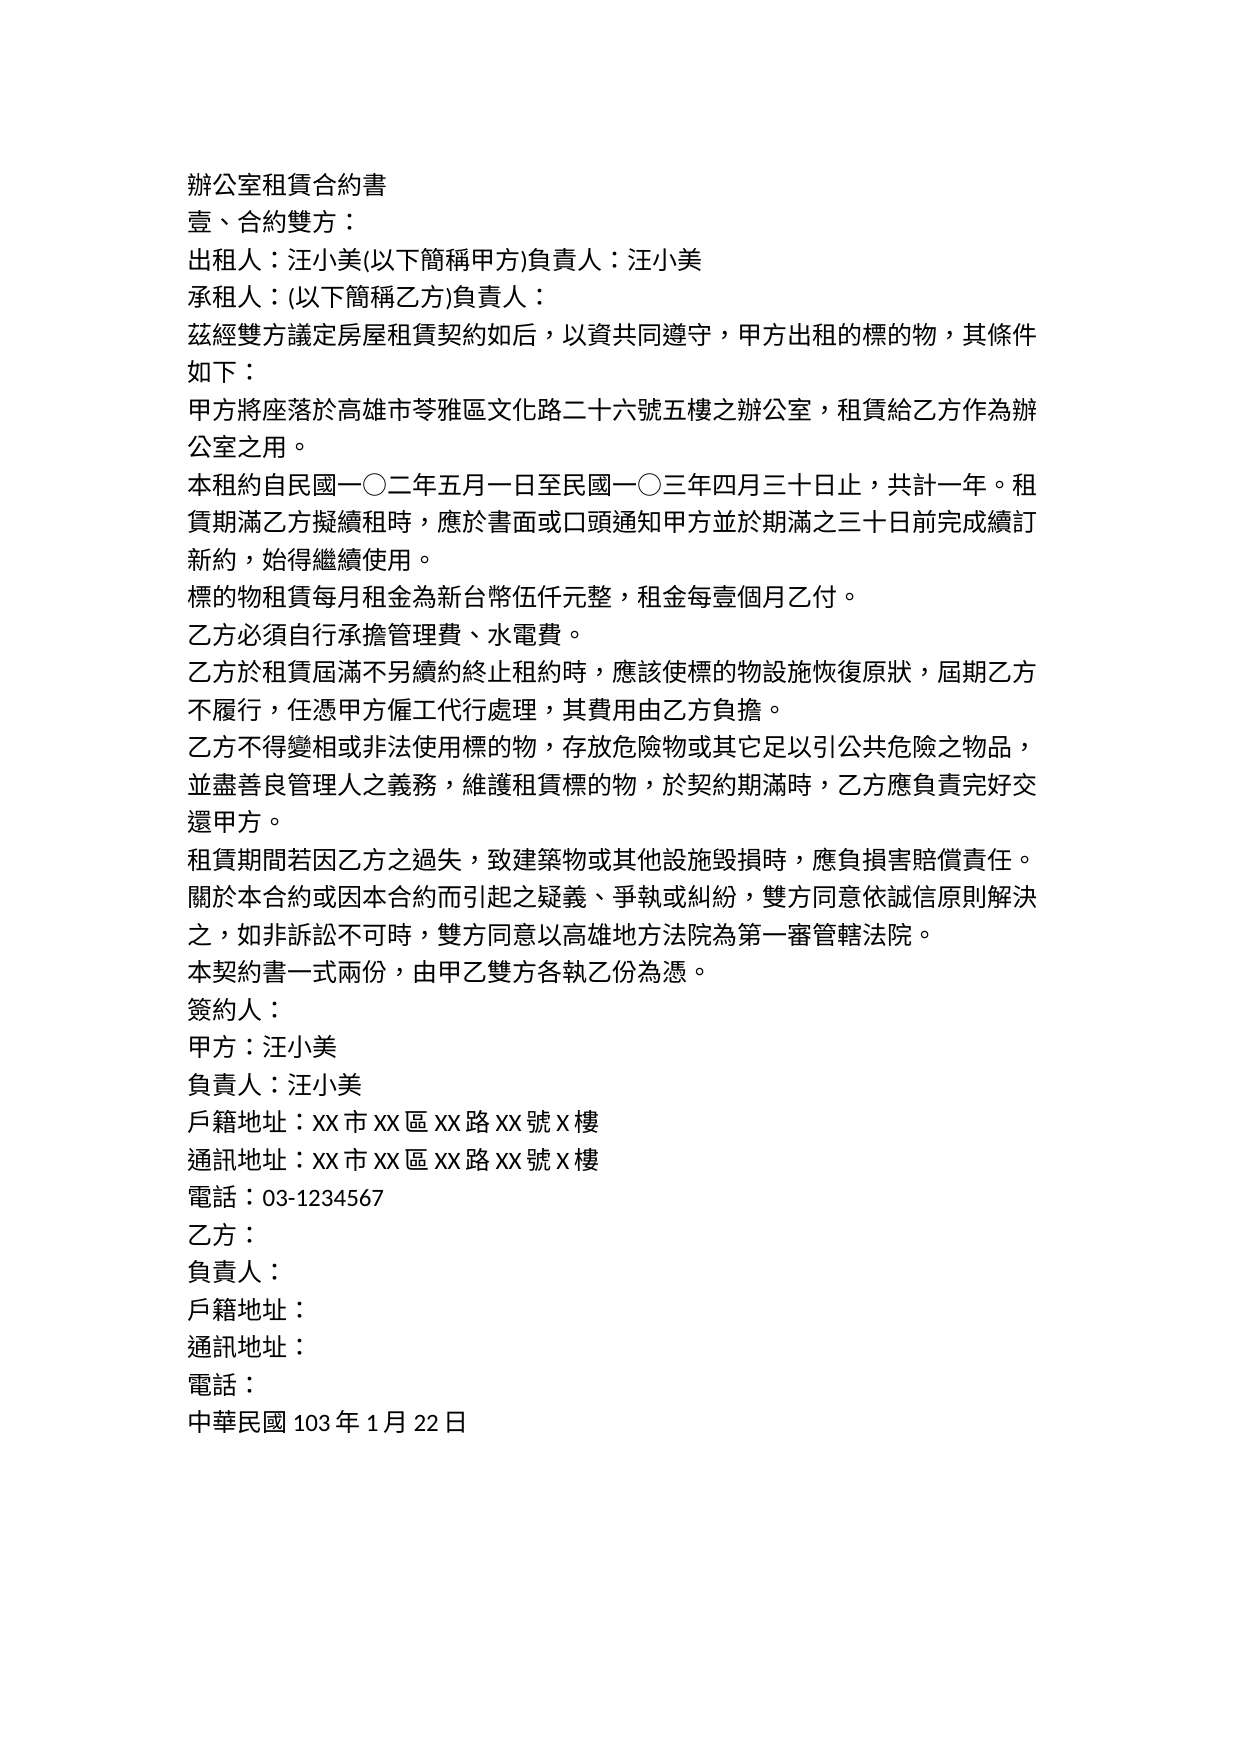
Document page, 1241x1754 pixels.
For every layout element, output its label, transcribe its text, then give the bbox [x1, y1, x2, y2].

text 負責人：汪小美 [187, 1064, 1053, 1102]
text 乙方於租賃屆滿不另續約終止租約時，應該使標的物設施恢復原狀，屆期乙方不履行，任憑甲方僱工代行處理，其費用由乙方負擔。 [187, 652, 1053, 727]
text 甲方：汪小美 [187, 1027, 1053, 1064]
text 承租人：(以下簡稱乙方)負責人： [187, 277, 1053, 314]
text 通訊地址： [187, 1327, 1053, 1364]
text 中華民國103年1月22日 [187, 1402, 1053, 1439]
text 負責人： [187, 1252, 1053, 1289]
text 乙方不得變相或非法使用標的物，存放危險物或其它足以引公共危險之物品，並盡善良管理人之義務，維護租賃標的物，於契約期滿時，乙方應負責完好交還甲方。 [187, 727, 1053, 839]
text 租賃期間若因乙方之過失，致建築物或其他設施毁損時，應負損害賠償責任。 [187, 839, 1053, 877]
text 通訊地址：XX市XX區XX路XX號X樓 [187, 1139, 1053, 1177]
text 電話：03-1234567 [187, 1177, 1053, 1214]
text 出租人：汪小美(以下簡稱甲方)負責人：汪小美 [187, 239, 1053, 277]
text 戶籍地址： [187, 1289, 1053, 1327]
text 關於本合約或因本合約而引起之疑義、爭執或糾紛，雙方同意依誠信原則解決之，如非訴訟不可時，雙方同意以高雄地方法院為第一審管轄法院。 [187, 877, 1053, 952]
text 電話： [187, 1364, 1053, 1402]
text 茲經雙方議定房屋租賃契約如后，以資共同遵守，甲方出租的標的物，其條件如下： [187, 314, 1053, 389]
text 辦公室租賃合約書 [187, 164, 1053, 202]
text 乙方必須自行承擔管理費、水電費。 [187, 614, 1053, 652]
text 戶籍地址：XX市XX區XX路XX號X樓 [187, 1102, 1053, 1139]
text 甲方將座落於高雄市苓雅區文化路二十六號五樓之辦公室，租賃給乙方作為辦公室之用。 [187, 389, 1053, 464]
text 乙方： [187, 1214, 1053, 1252]
text 本租約自民國一○二年五月一日至民國一○三年四月三十日止，共計一年。租賃期滿乙方擬續租時，應於書面或口頭通知甲方並於期滿之三十日前完成續訂新約，始得繼續使用。 [187, 464, 1053, 577]
text 簽約人： [187, 989, 1053, 1027]
text 壹、合約雙方： [187, 202, 1053, 239]
text 標的物租賃每月租金為新台幣伍仟元整，租金每壹個月乙付。 [187, 577, 1053, 614]
text 本契約書一式兩份，由甲乙雙方各執乙份為憑。 [187, 952, 1053, 989]
